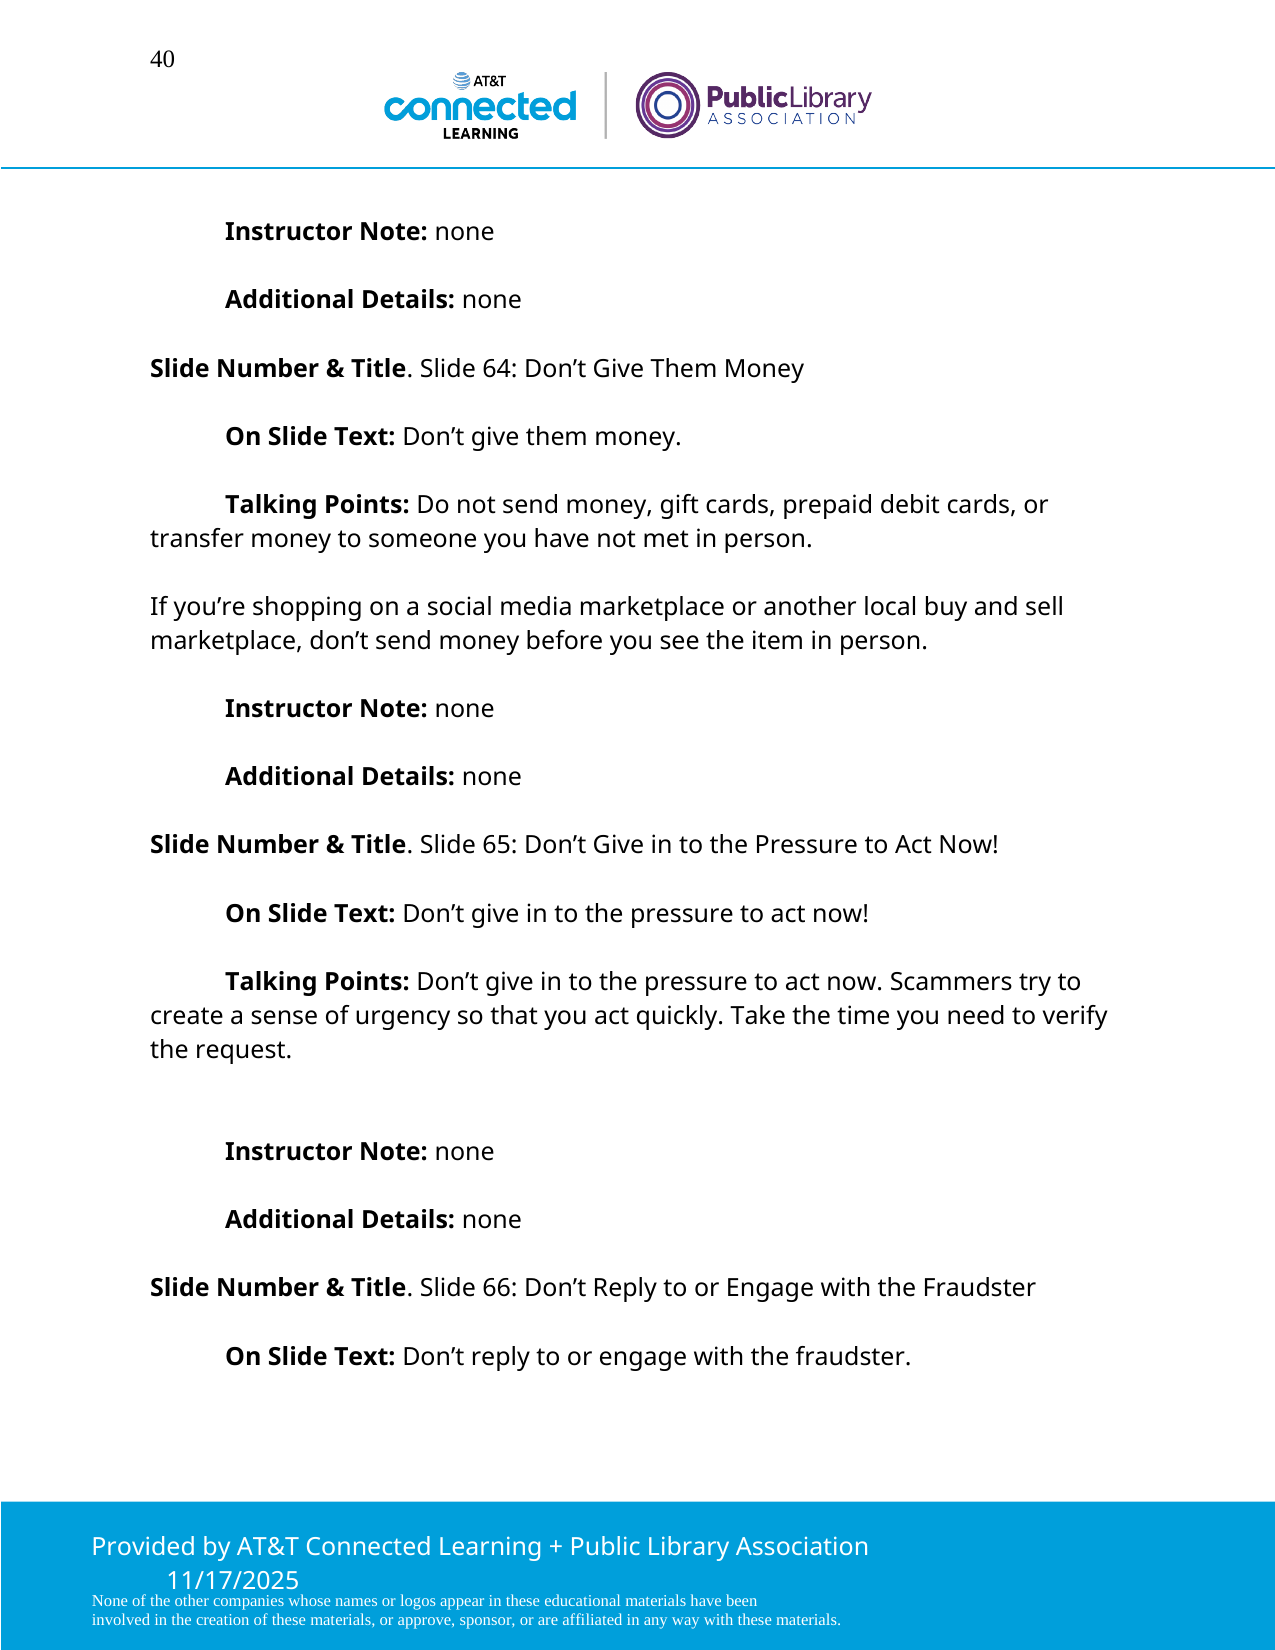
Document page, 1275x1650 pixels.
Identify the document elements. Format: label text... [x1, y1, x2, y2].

text Talking Points: Do not send money, gift cards, prepaid debit cards, or transfer money to someone you have not met in person. [150, 487, 1144, 555]
text On Slide Text: Don’t give them money. [150, 418, 1144, 452]
text Slide Number & Title. Slide 66: Don’t Reply to or Engage with the Fraudster [150, 1270, 1144, 1304]
text Instructor Note: none [150, 1134, 1144, 1168]
text On Slide Text: Don’t reply to or engage with the fraudster. [150, 1338, 1144, 1372]
text Instructor Note: none [150, 214, 1144, 248]
text Slide Number & Title. Slide 65: Don’t Give in to the Pressure to Act Now! [150, 827, 1144, 861]
text If you’re shopping on a social media marketplace or another local buy and sell marketplace, don’t send money before you see the item in person. [150, 589, 1144, 657]
text Talking Points: Don’t give in to the pressure to act now. Scammers try to create a sense of urgency so that you act quickly. Take the time you need to verify the request. [150, 963, 1144, 1066]
text Instructor Note: none [150, 691, 1144, 725]
text Additional Details: none [150, 1202, 1144, 1236]
text Additional Details: none [150, 282, 1144, 316]
text Slide Number & Title. Slide 64: Don’t Give Them Money [150, 350, 1144, 384]
picture [414, 104, 424, 114]
text Additional Details: none [150, 759, 1144, 793]
text On Slide Text: Don’t give in to the pressure to act now! [150, 895, 1144, 929]
picture [384, 72, 872, 139]
